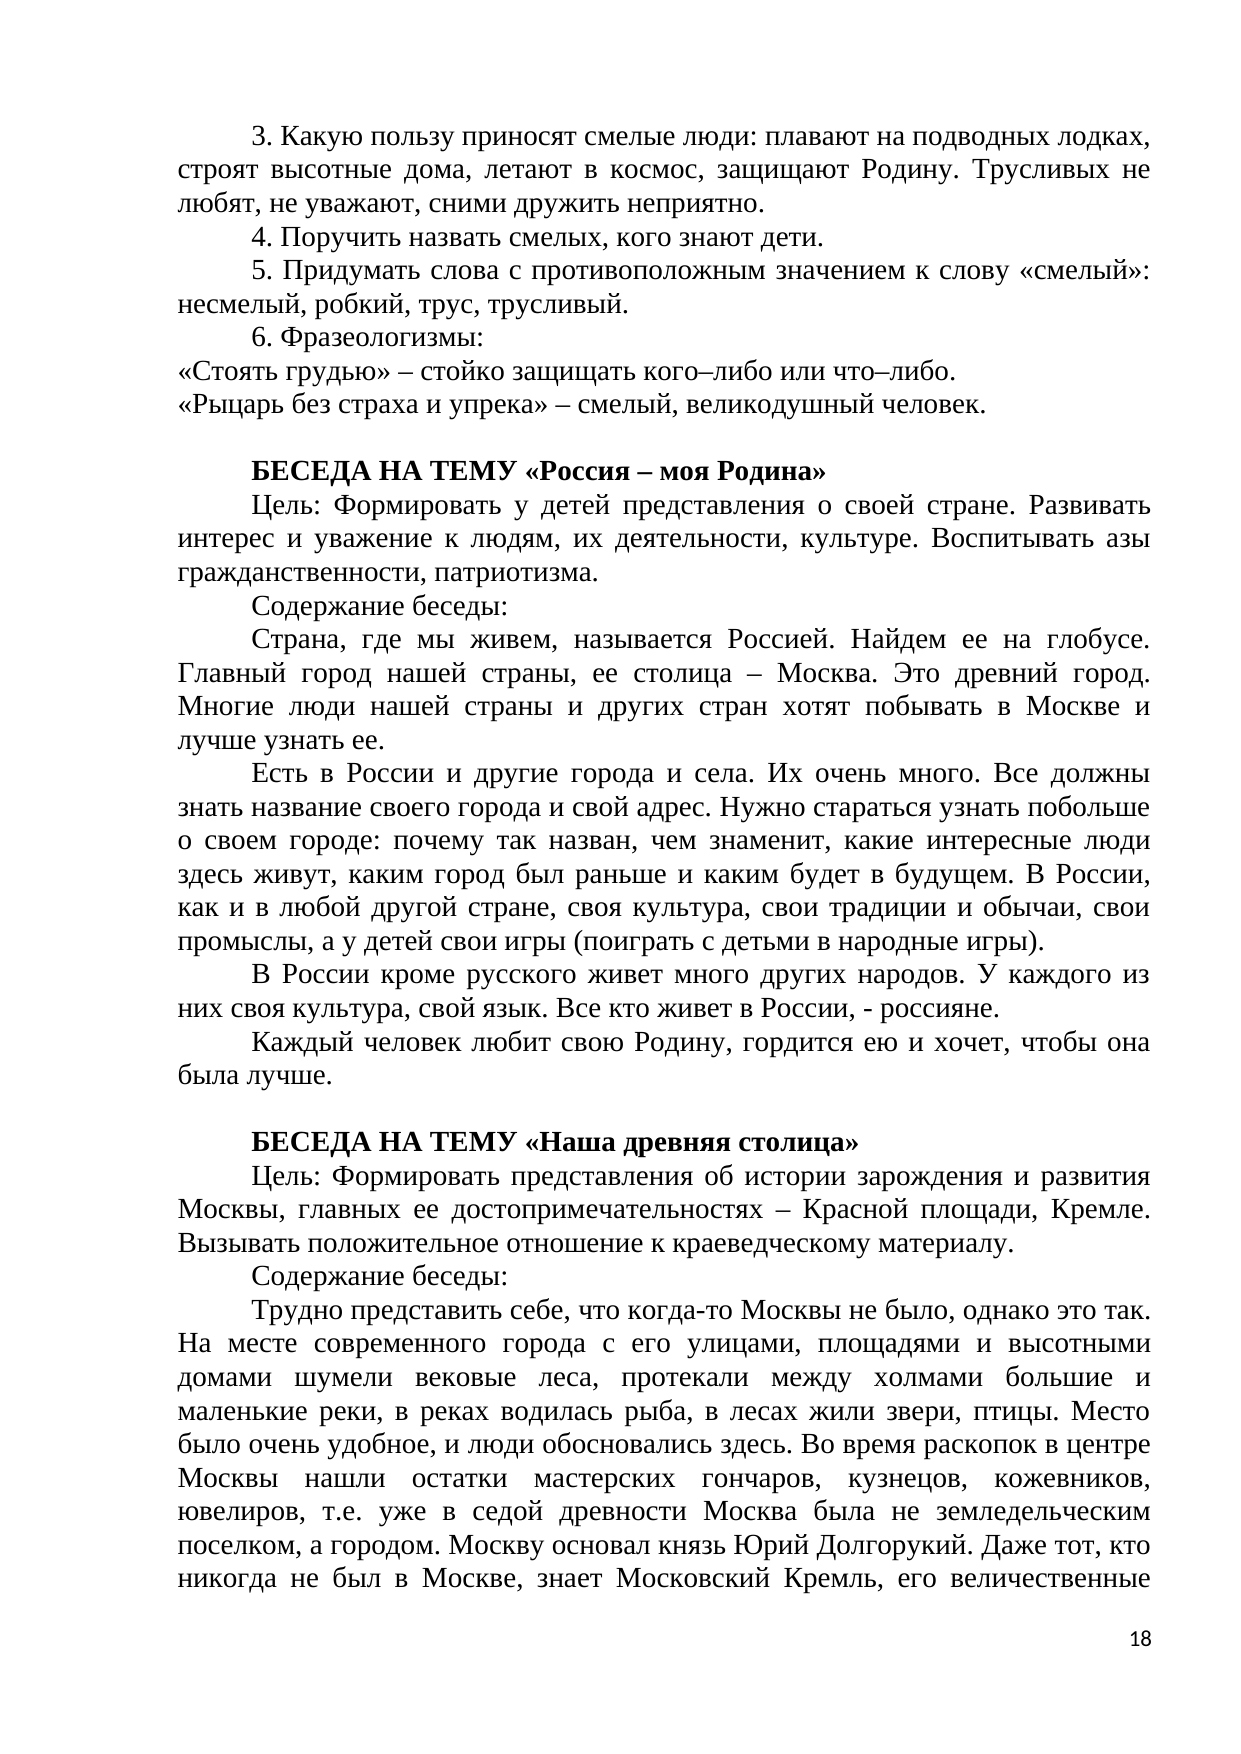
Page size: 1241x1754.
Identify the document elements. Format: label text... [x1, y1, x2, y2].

text 3. Какую пользу приносят смелые люди: плавают на подводных лодках, строят высотные дома, летают в космос, защищают Родину. Трусливых не любят, не уважают, сними дружить неприятно. [177, 118, 1152, 219]
text 5. Придумать слова с противоположным значением к слову «смелый»: несмелый, робкий, трус, трусливый. [177, 252, 1152, 319]
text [177, 1292, 1152, 1594]
text Содержание беседы: [177, 1258, 1152, 1292]
text 4. Поручить назвать смелых, кого знают дети. [177, 219, 1152, 252]
text Цель: Формировать представления об истории зарождения и развития Москвы, главных ее достопримечательностях – Красной площади, Кремле. Вызывать положительное отношение к краеведческому материалу. [177, 1158, 1152, 1258]
text Цель: Формировать у детей представления о своей стране. Развивать интерес и уважение к людям, их деятельности, культуре. Воспитывать азы гражданственности, патриотизма. [177, 487, 1152, 588]
text Содержание беседы: [177, 588, 1152, 621]
text БЕСЕДА НА ТЕМУ «Россия – моя Родина» [177, 453, 1152, 487]
text Есть в России и другие города и села. Их очень много. Все должны знать название своего города и свой адрес. Нужно стараться узнать побольше о своем городе: почему так назван, чем знаменит, какие интересные люди здесь живут, каким город был раньше и каким будет в будущем. В России, как и в любой другой стране, своя культура, свои традиции и обычаи, свои промыслы, а у детей свои игры (поиграть с детьми в народные игры). [177, 755, 1152, 957]
text Страна, где мы живем, называется Россией. Найдем ее на глобусе. Главный город нашей страны, ее столица – Москва. Это древний город. Многие люди нашей страны и других стран хотят побывать в Москве и лучше узнать ее. [177, 621, 1152, 755]
text 6. Фразеологизмы: [177, 319, 1152, 353]
text В России кроме русского живет много других народов. У каждого из них своя культура, свой язык. Все кто живет в России, - россияне. [177, 957, 1152, 1024]
text «Рыцарь без страха и упрека» – смелый, великодушный человек. [177, 386, 1152, 420]
text «Стоять грудью» – стойко защищать кого–либо или что–либо. [177, 353, 1152, 386]
text БЕСЕДА НА ТЕМУ «Наша древняя столица» [177, 1124, 1152, 1158]
text Каждый человек любит свою Родину, гордится ею и хочет, чтобы она была лучше. [177, 1024, 1152, 1091]
